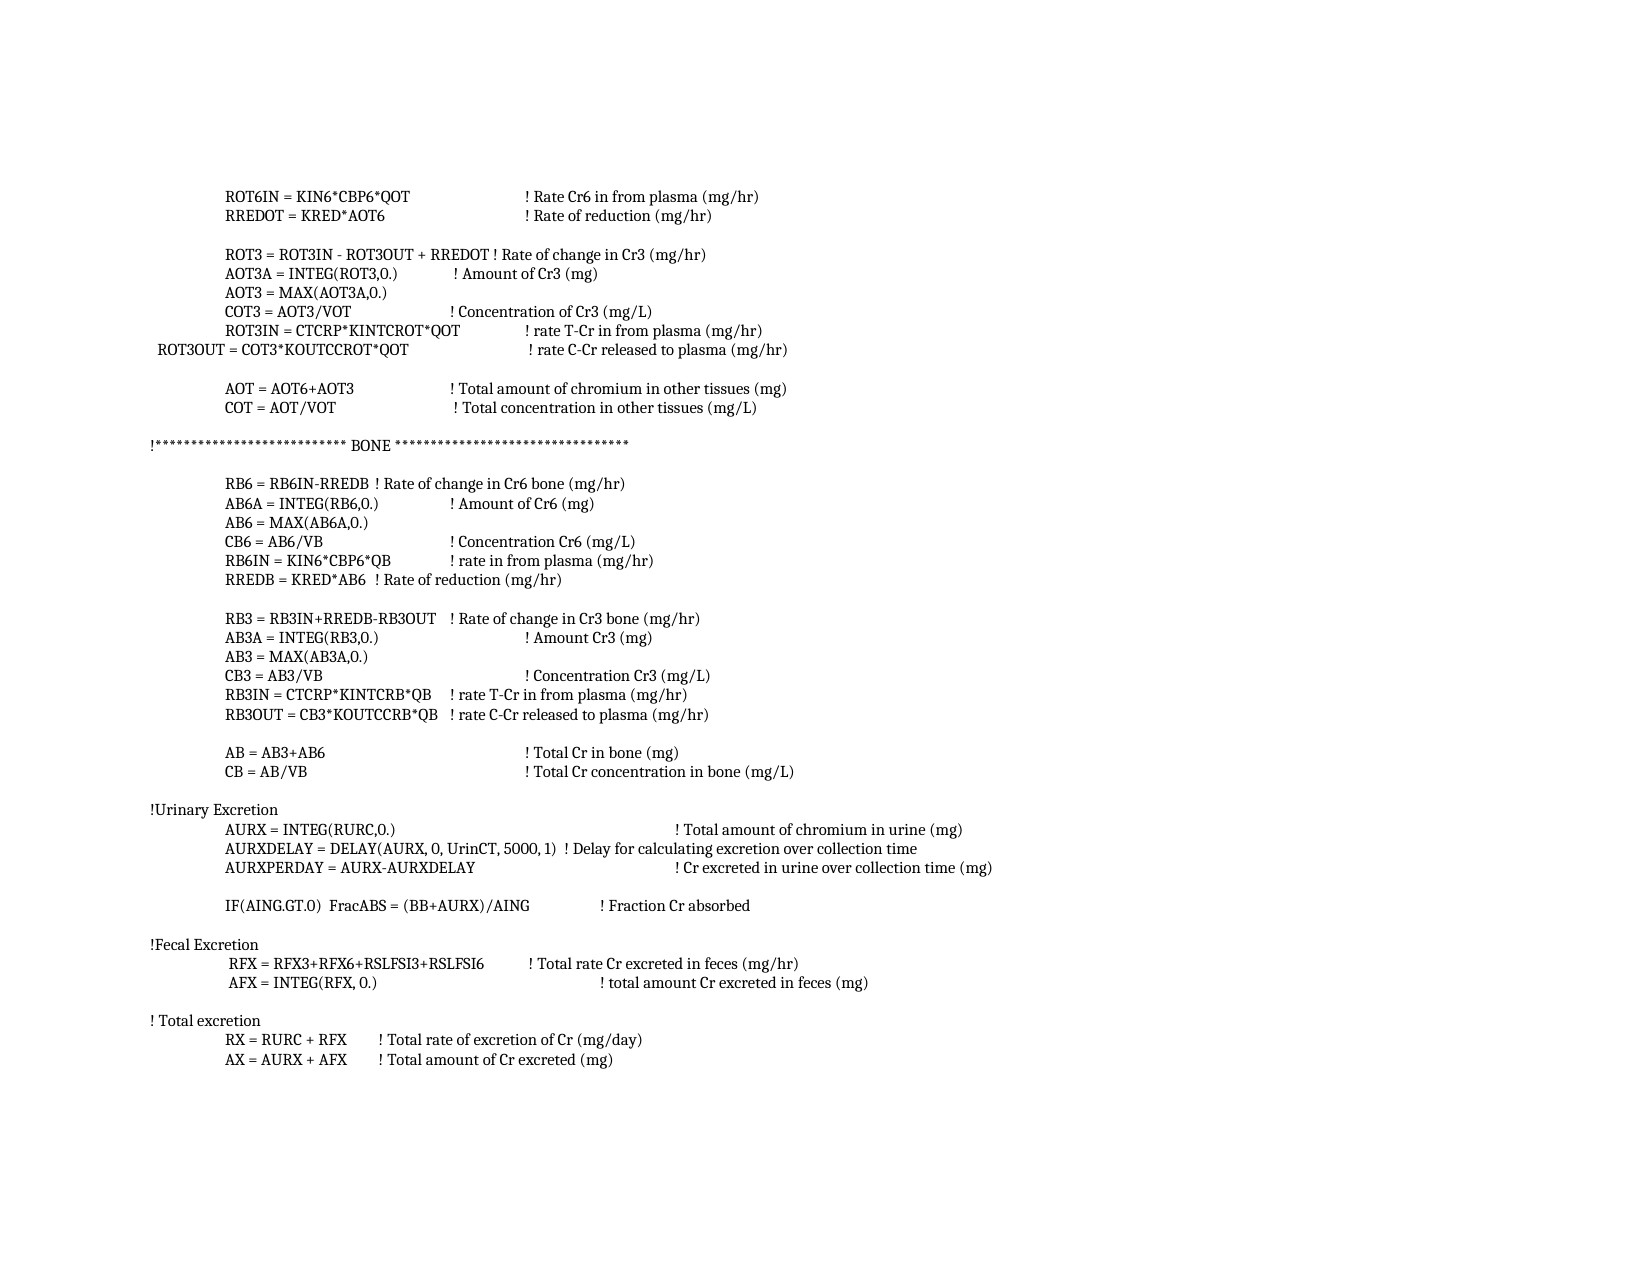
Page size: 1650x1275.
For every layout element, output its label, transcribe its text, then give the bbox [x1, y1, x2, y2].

text ROT6IN = KIN6*CBP6*QOT ! Rate Cr6 in from plasma (mg/hr) [150, 187, 1500, 207]
text COT = AOT/VOT ! Total concentration in other tissues (mg/L) [150, 398, 1500, 417]
text !Fecal Excretion [150, 935, 1500, 954]
text AURXPERDAY = AURX-AURXDELAY ! Cr excreted in urine over collection time (mg) [150, 858, 1500, 877]
text RB6 = RB6IN-RREDB ! Rate of change in Cr6 bone (mg/hr) [150, 475, 1500, 494]
text RB3 = RB3IN+RREDB-RB3OUT ! Rate of change in Cr3 bone (mg/hr) [150, 609, 1500, 628]
text RB3OUT = CB3*KOUTCCRB*QB ! rate C-Cr released to plasma (mg/hr) [150, 705, 1500, 724]
text RREDOT = KRED*AOT6 ! Rate of reduction (mg/hr) [150, 207, 1500, 226]
text AB6A = INTEG(RB6,0.) ! Amount of Cr6 (mg) [150, 494, 1500, 513]
text AURX = INTEG(RURC,0.) ! Total amount of chromium in urine (mg) [150, 820, 1500, 839]
text CB6 = AB6/VB ! Concentration Cr6 (mg/L) [150, 532, 1500, 552]
text RB3IN = CTCRP*KINTCRB*QB ! rate T-Cr in from plasma (mg/hr) [150, 686, 1500, 705]
text AOT3 = MAX(AOT3A,0.) [150, 283, 1500, 302]
text IF(AING.GT.0) FracABS = (BB+AURX)/AING ! Fraction Cr absorbed [150, 897, 1500, 916]
text AOT3A = INTEG(ROT3,0.) ! Amount of Cr3 (mg) [150, 264, 1500, 283]
text CB = AB/VB ! Total Cr concentration in bone (mg/L) [150, 762, 1500, 782]
text AOT = AOT6+AOT3 ! Total amount of chromium in other tissues (mg) [150, 379, 1500, 398]
text !Urinary Excretion [150, 801, 1500, 820]
text AB = AB3+AB6 ! Total Cr in bone (mg) [150, 743, 1500, 762]
text RB6IN = KIN6*CBP6*QB ! rate in from plasma (mg/hr) [150, 552, 1500, 571]
text !*************************** BONE ********************************* [150, 437, 1500, 456]
text CB3 = AB3/VB ! Concentration Cr3 (mg/L) [150, 667, 1500, 686]
text AB3 = MAX(AB3A,0.) [150, 647, 1500, 667]
text AFX = INTEG(RFX, 0.) ! total amount Cr excreted in feces (mg) [150, 973, 1500, 992]
text RFX = RFX3+RFX6+RSLFSI3+RSLFSI6 ! Total rate Cr excreted in feces (mg/hr) [150, 954, 1500, 973]
text AURXDELAY = DELAY(AURX, 0, UrinCT, 5000, 1) ! Delay for calculating excretion over collection time [150, 839, 1500, 858]
text ROT3IN = CTCRP*KINTCROT*QOT ! rate T-Cr in from plasma (mg/hr) [150, 322, 1500, 341]
text COT3 = AOT3/VOT ! Concentration of Cr3 (mg/L) [150, 302, 1500, 322]
text ROT3 = ROT3IN - ROT3OUT + RREDOT ! Rate of change in Cr3 (mg/hr) [150, 245, 1500, 264]
text AB3A = INTEG(RB3,0.) ! Amount Cr3 (mg) [150, 628, 1500, 647]
text ! Total excretion [150, 1012, 1500, 1031]
text ROT3OUT = COT3*KOUTCCROT*QOT ! rate C-Cr released to plasma (mg/hr) [150, 341, 1500, 360]
text AB6 = MAX(AB6A,0.) [150, 513, 1500, 532]
text RX = RURC + RFX ! Total rate of excretion of Cr (mg/day) [150, 1031, 1500, 1050]
text RREDB = KRED*AB6 ! Rate of reduction (mg/hr) [150, 571, 1500, 590]
text AX = AURX + AFX ! Total amount of Cr excreted (mg) [150, 1050, 1500, 1069]
